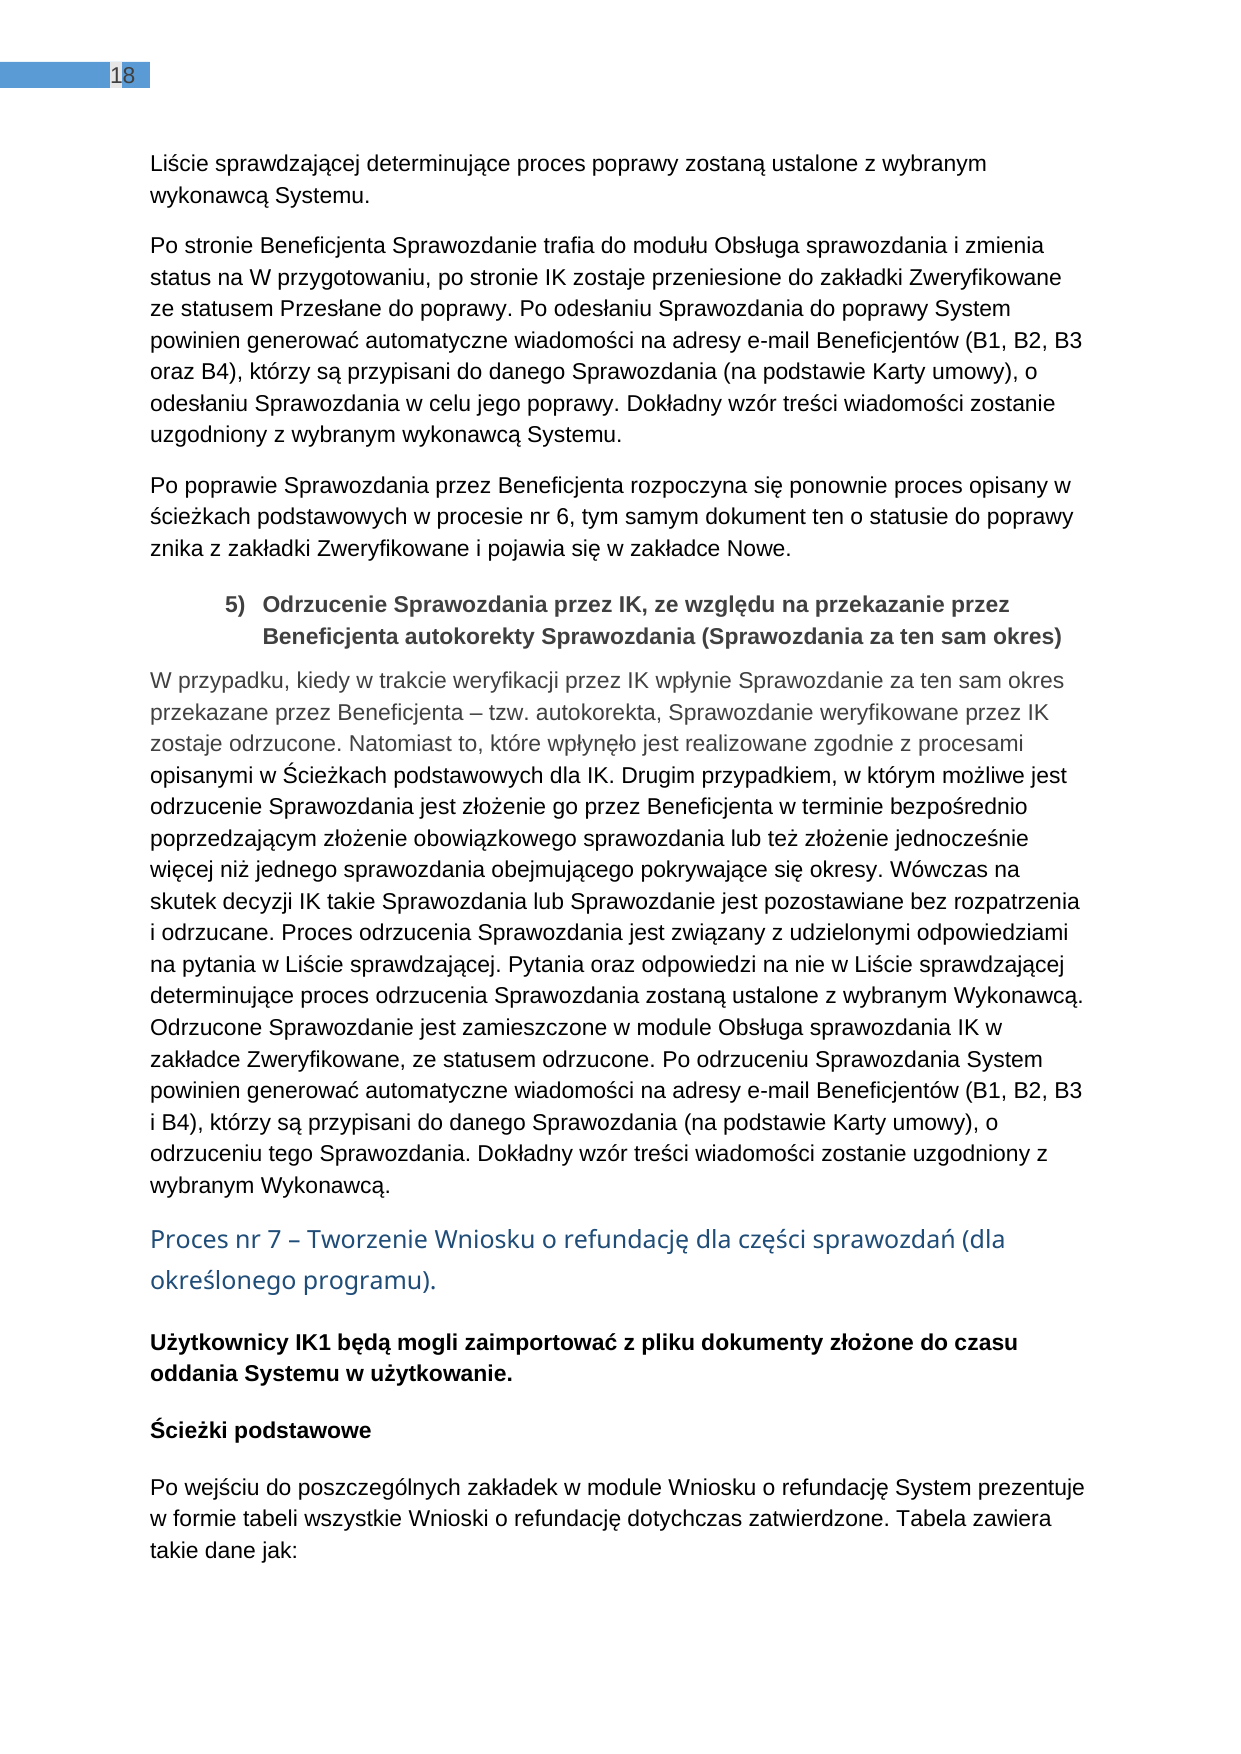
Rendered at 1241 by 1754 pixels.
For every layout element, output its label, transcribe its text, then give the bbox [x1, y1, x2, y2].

text Użytkownicy IK1 będą mogli zaimportować z pliku dokumenty złożone do czasu oddania Systemu w użytkowanie. [150, 1329, 1090, 1387]
text W przypadku, kiedy w trakcie weryfikacji przez IK wpłynie Sprawozdanie za ten sam okres przekazane przez Beneficjenta – tzw. autokorekta, Sprawozdanie weryfikowane przez IK zostaje odrzucone. Natomiast to, które wpłynęło jest realizowane zgodnie z procesami opisanymi w Ścieżkach podstawowych dla IK. Drugim przypadkiem, w którym możliwe jest odrzucenie Sprawozdania jest złożenie go przez Beneficjenta w terminie bezpośrednio poprzedzającym złożenie obowiązkowego sprawozdania lub też złożenie jednocześnie więcej niż jednego sprawozdania obejmującego pokrywające się okresy. Wówczas na skutek decyzji IK takie Sprawozdania lub Sprawozdanie jest pozostawiane bez rozpatrzenia i odrzucane. Proces odrzucenia Sprawozdania jest związany z udzielonymi odpowiedziami na pytania w Liście sprawdzającej. Pytania oraz odpowiedzi na nie w Liście sprawdzającej determinujące proces odrzucenia Sprawozdania zostaną ustalone z wybranym Wykonawcą. Odrzucone Sprawozdanie jest zamieszczone w module Obsługa sprawozdania IK w zakładce Zweryfikowane, ze statusem odrzucone. Po odrzuceniu Sprawozdania System powinien generować automatyczne wiadomości na adresy e-mail Beneficjentów (B1, B2, B3 i B4), którzy są przypisani do danego Sprawozdania (na podstawie Karty umowy), o odrzuceniu tego Sprawozdania. Dokładny wzór treści wiadomości zostanie uzgodniony z wybranym Wykonawcą. [150, 667, 1090, 1198]
text Ścieżki podstawowe [150, 1417, 1090, 1443]
text Po stronie Beneficjenta Sprawozdanie trafia do modułu Obsługa sprawozdania i zmienia status na W przygotowaniu, po stronie IK zostaje przeniesione do zakładki Zweryfikowane ze statusem Przesłane do poprawy. Po odesłaniu Sprawozdania do poprawy System powinien generować automatyczne wiadomości na adresy e-mail Beneficjentów (B1, B2, B3 oraz B4), którzy są przypisani do danego Sprawozdania (na podstawie Karty umowy), o odesłaniu Sprawozdania w celu jego poprawy. Dokładny wzór treści wiadomości zostanie uzgodniony z wybranym wykonawcą Systemu. [150, 232, 1090, 448]
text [150, 150, 1090, 208]
text Po poprawie Sprawozdania przez Beneficjenta rozpoczyna się ponownie proces opisany w ścieżkach podstawowych w procesie nr 6, tym samym dokument ten o statusie do poprawy znika z zakładki Zweryfikowane i pojawia się w zakładce Nowe. [150, 472, 1090, 561]
subtitle Proces nr 7 – Tworzenie Wniosku o refundację dla części sprawozdań (dla określonego programu). [150, 1222, 1090, 1297]
text Po wejściu do poszczególnych zakładek w module Wniosku o refundację System prezentuje w formie tabeli wszystkie Wnioski o refundację dotychczas zatwierdzone. Tabela zawiera takie dane jak: [150, 1473, 1090, 1563]
list Odrzucenie Sprawozdania przez IK, ze względu na przekazanie przez Beneficjenta autokorekty Sprawozdania (Sprawozdania za ten sam okres) [225, 591, 1090, 649]
